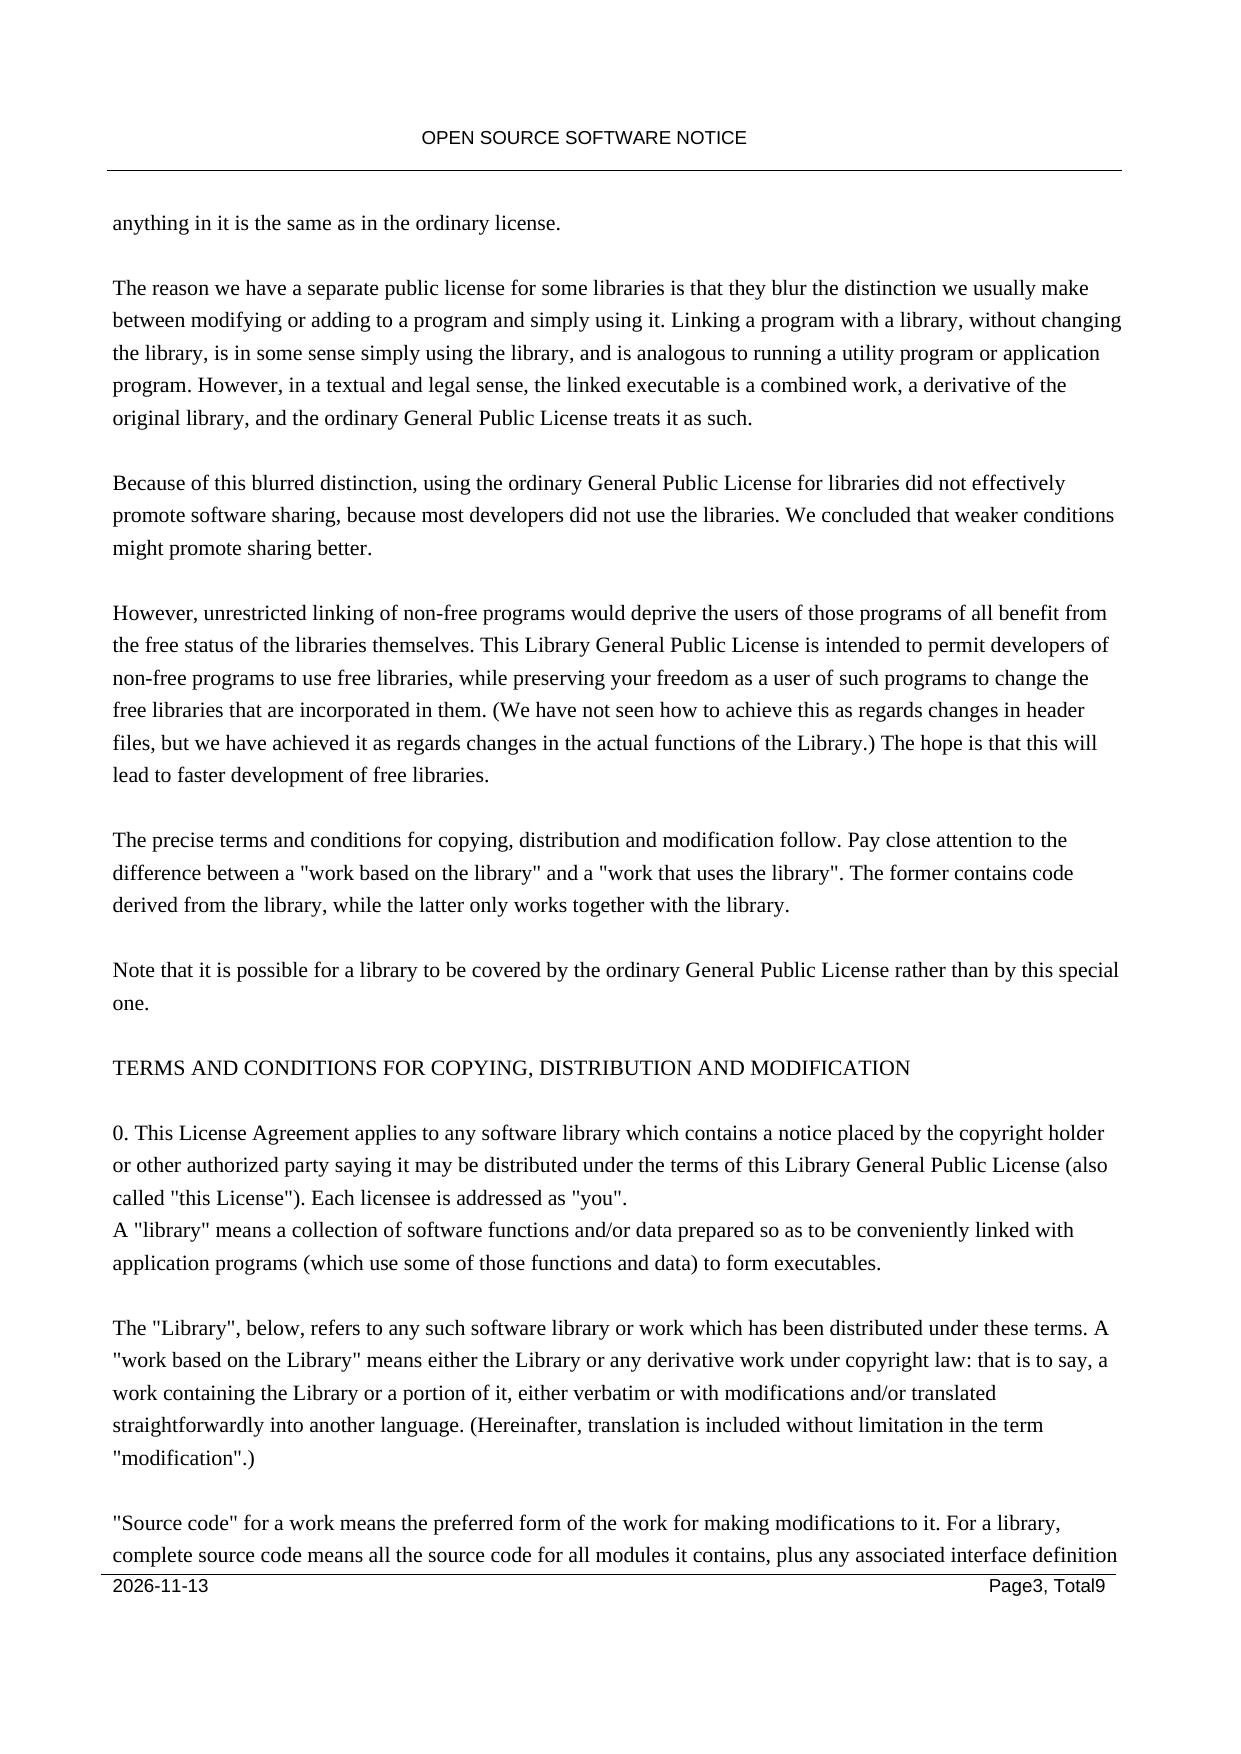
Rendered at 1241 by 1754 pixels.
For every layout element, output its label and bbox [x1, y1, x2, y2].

text [112, 206, 1128, 1571]
